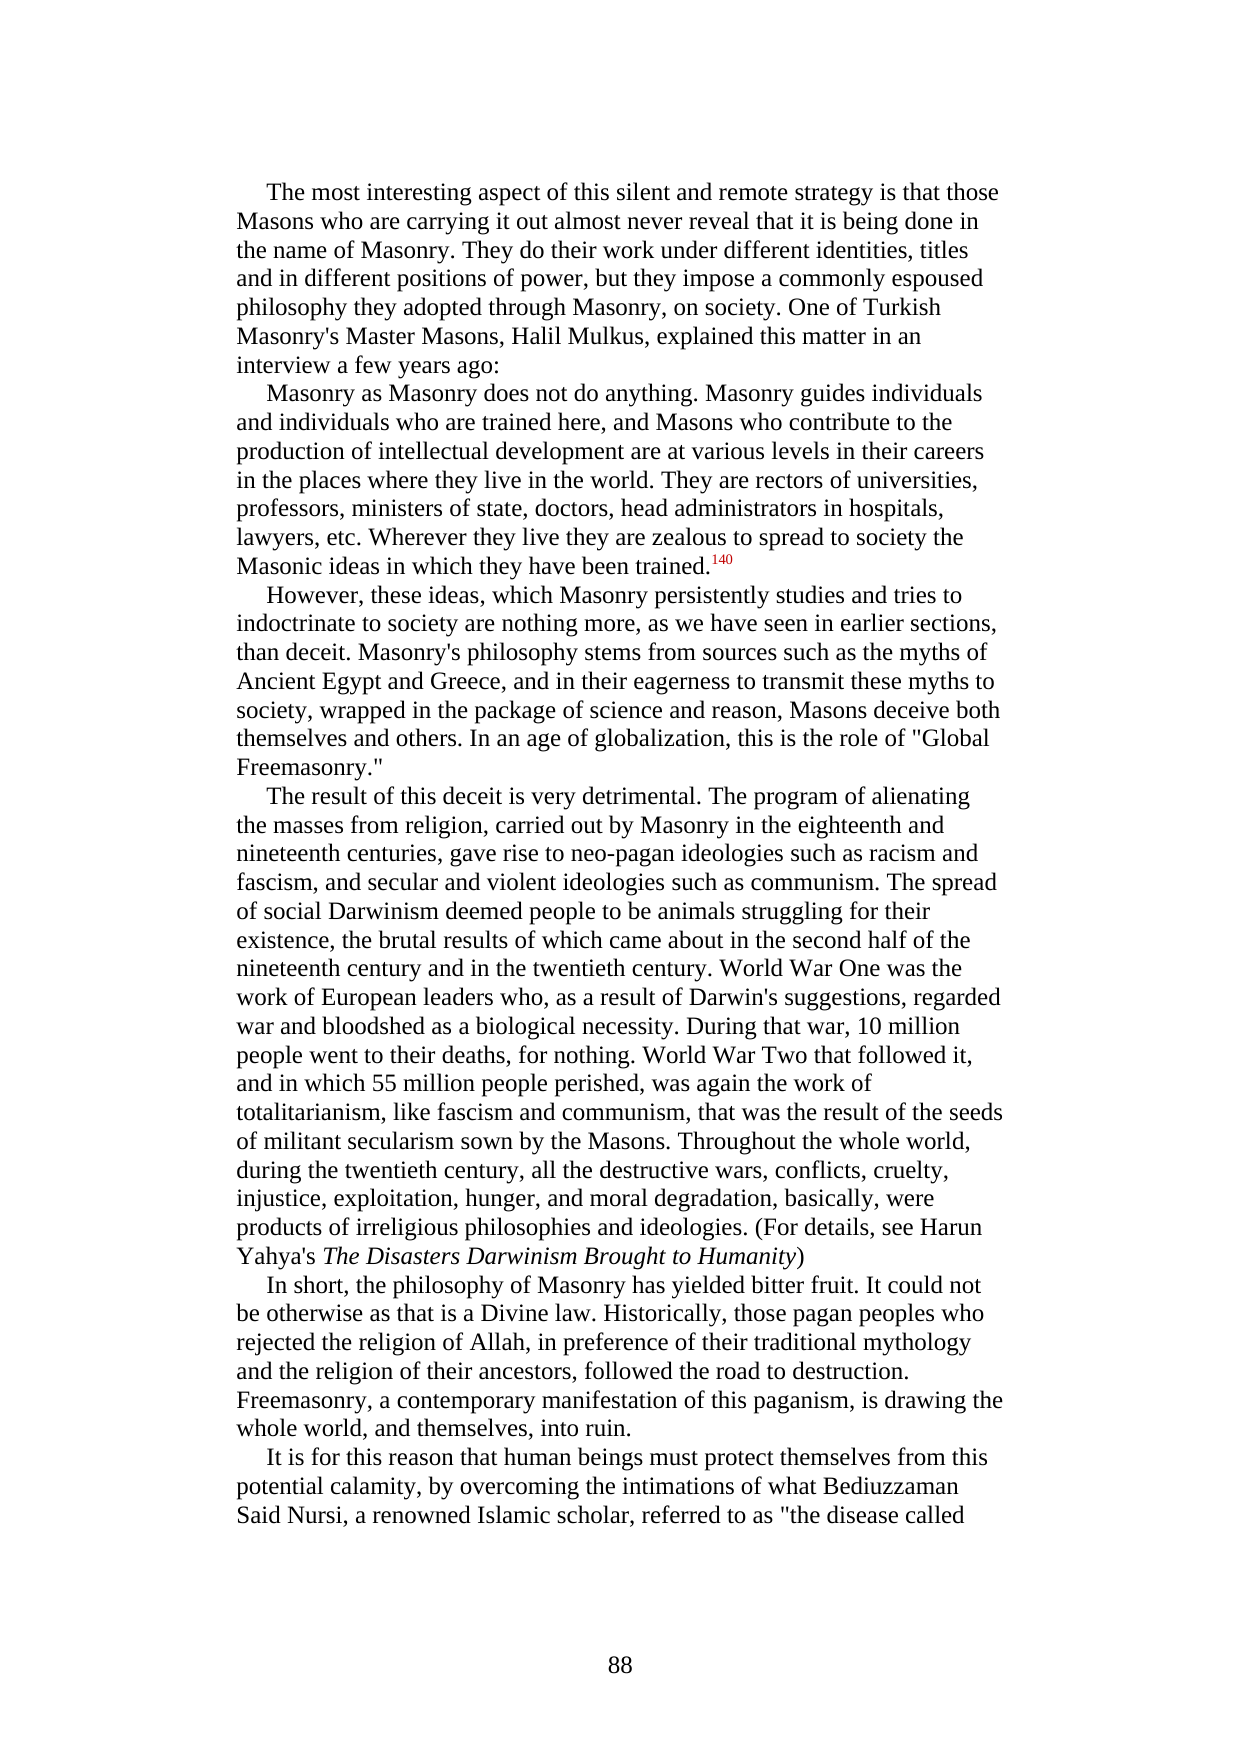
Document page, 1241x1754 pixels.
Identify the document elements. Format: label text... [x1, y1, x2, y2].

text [236, 1442, 1004, 1528]
text Masonry as Masonry does not do anything. Masonry guides individuals and individuals who are trained here, and Masons who contribute to the production of intellectual development are at various levels in their careers in the places where they live in the world. They are rectors of universities, professors, ministers of state, doctors, head administrators in hospitals, lawyers, etc. Wherever they live they are zealous to spread to society the Masonic ideas in which they have been trained.140 [236, 378, 1004, 580]
text The most interesting aspect of this silent and remote strategy is that those Masons who are carrying it out almost never reveal that it is being done in the name of Masonry. They do their work under different identities, titles and in different positions of power, but they impose a commonly espoused philosophy they adopted through Masonry, on society. One of Turkish Masonry's Master Masons, Halil Mulkus, explained this matter in an interview a few years ago: [236, 177, 1004, 378]
text However, these ideas, which Masonry persistently studies and tries to indoctrinate to society are nothing more, as we have seen in earlier sections, than deceit. Masonry's philosophy stems from sources such as the myths of Ancient Egypt and Greece, and in their eagerness to transmit these myths to society, wrapped in the package of science and reason, Masons deceive both themselves and others. In an age of globalization, this is the role of "Global Freemasonry." [236, 580, 1004, 781]
text In short, the philosophy of Masonry has yielded bitter fruit. It could not be otherwise as that is a Divine law. Historically, those pagan peoples who rejected the religion of Allah, in preference of their traditional mythology and the religion of their ancestors, followed the road to destruction. Freemasonry, a contemporary manifestation of this paganism, is drawing the whole world, and themselves, into ruin. [236, 1270, 1004, 1442]
text The result of this deceit is very detrimental. The program of alienating the masses from religion, carried out by Masonry in the eighteenth and nineteenth centuries, gave rise to neo-pagan ideologies such as racism and fascism, and secular and violent ideologies such as communism. The spread of social Darwinism deemed people to be animals struggling for their existence, the brutal results of which came about in the second half of the nineteenth century and in the twentieth century. World War One was the work of European leaders who, as a result of Darwin's suggestions, regarded war and bloodshed as a biological necessity. During that war, 10 million people went to their deaths, for nothing. World War Two that followed it, and in which 55 million people perished, was again the work of totalitarianism, like fascism and communism, that was the result of the seeds of militant secularism sown by the Masons. Throughout the whole world, during the twentieth century, all the destructive wars, conflicts, cruelty, injustice, exploitation, hunger, and moral degradation, basically, were products of irreligious philosophies and ideologies. (For details, see Harun Yahya's The Disasters Darwinism Brought to Humanity) [236, 781, 1004, 1270]
